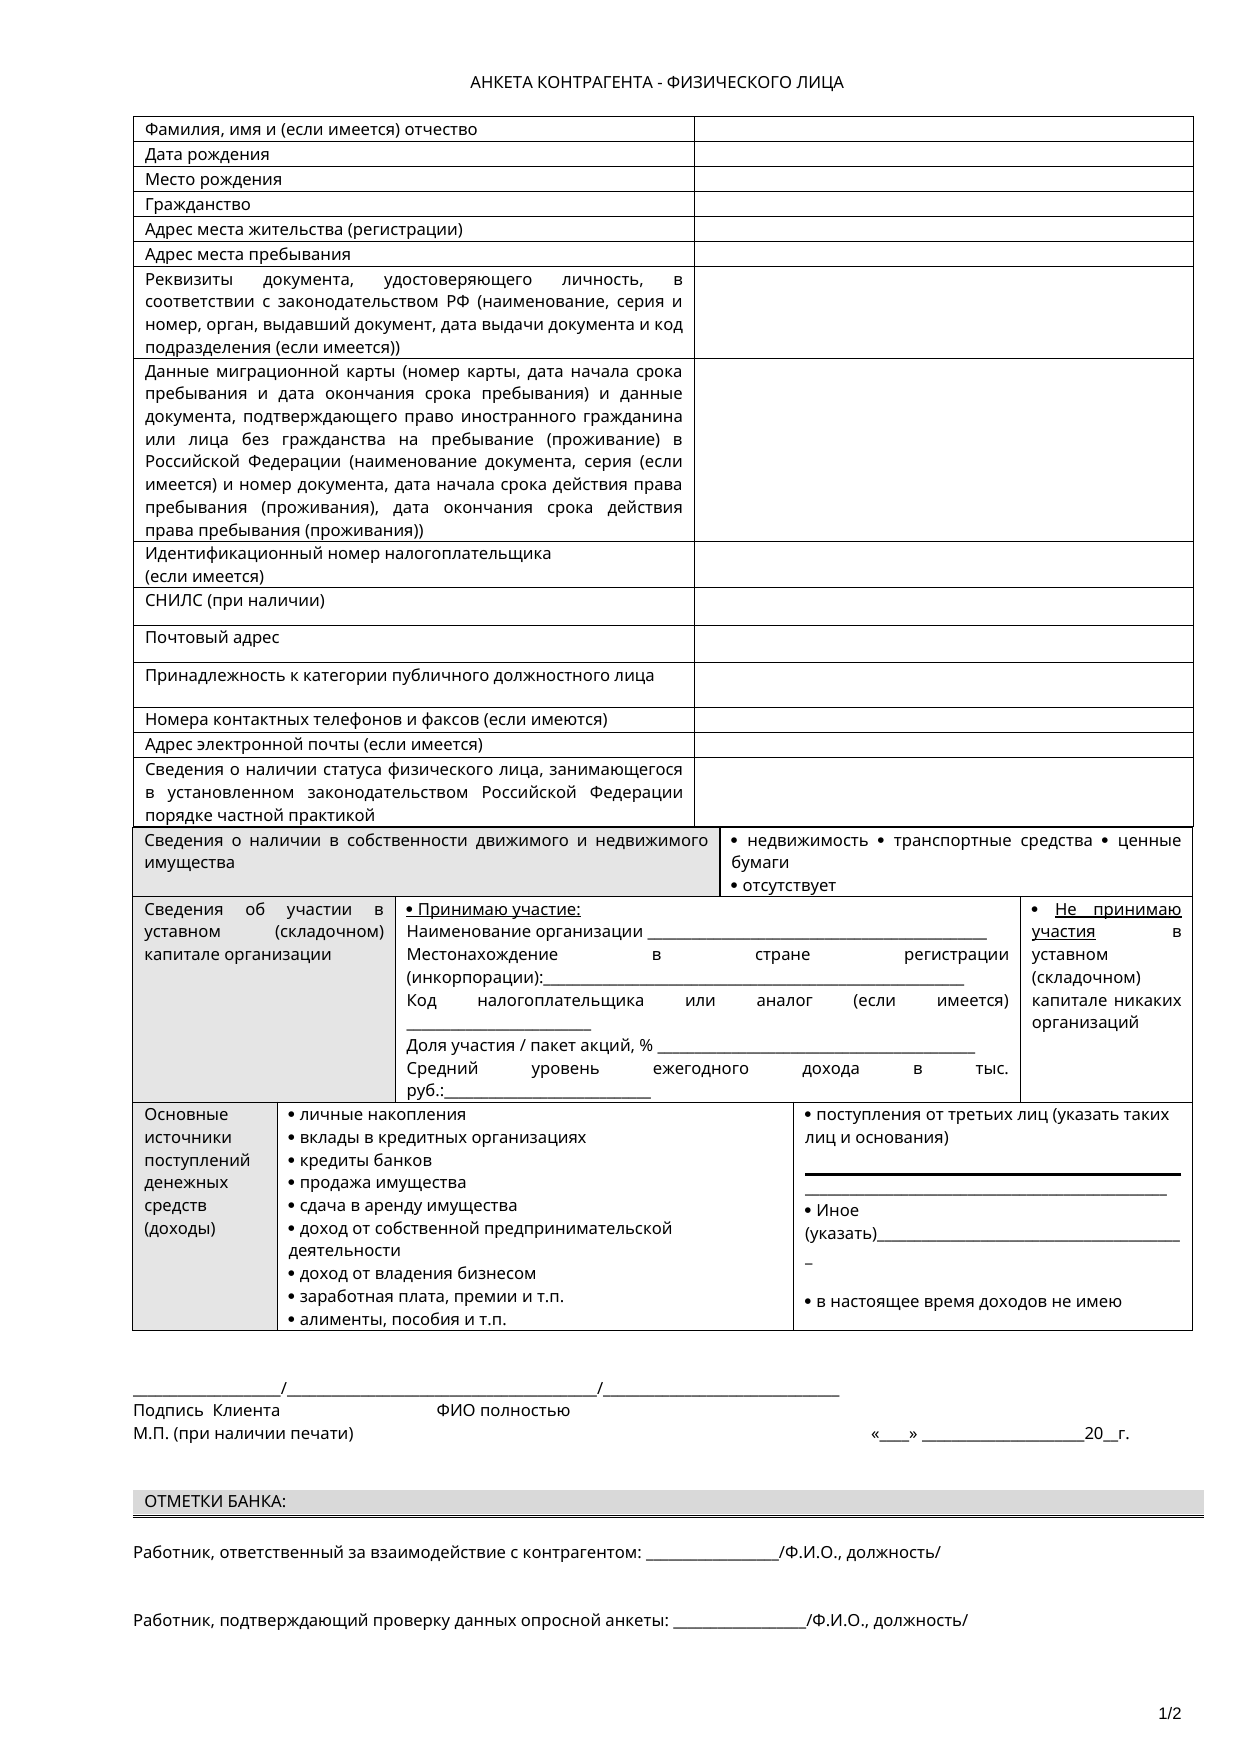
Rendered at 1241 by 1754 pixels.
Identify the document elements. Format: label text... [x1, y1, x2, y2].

table_cell поступления от третьих лиц (указать таких лиц и основания) _________________________________________________ Иное (указать)__________________________________________ в настоящее время доходов не имею [794, 1103, 1192, 1330]
table_cell [695, 359, 1193, 541]
table_header Сведения о наличии в собственности движимого и недвижимого имущества [133, 828, 719, 896]
table_cell Адрес места пребывания [134, 242, 694, 266]
table_cell Принимаю участие: Наименование организации ______________________________________________ Местонахождение в стране регистрации (инкорпорации):_________________________________________________________ Код налогоплательщика или аналог (если имеется) _________________________ Доля участия / пакет акций, % ___________________________________________ Средний уровень ежегодного дохода в тыс. руб.:____________________________ [396, 897, 1020, 1102]
text Работник, подтверждающий проверку данных опросной анкеты: __________________/Ф.И.О., должность/ [133, 1608, 1181, 1631]
table_cell [695, 758, 1193, 826]
table_cell Не принимаю участия в уставном (складочном) капитале никаких организаций [1021, 897, 1192, 1102]
table_cell [695, 588, 1193, 625]
table_cell Данные миграционной карты (номер карты, дата начала срока пребывания и дата окончания срока пребывания) и данные документа, подтверждающего право иностранного гражданина или лица без гражданства на пребывание (проживание) в Российской Федерации (наименование документа, серия (если имеется) и номер документа, дата начала срока действия права пребывания (проживания), дата окончания срока действия права пребывания (проживания)) [134, 359, 694, 541]
table_cell [695, 626, 1193, 662]
subtitle ____________________/__________________________________________/________________________________ [133, 1376, 1181, 1399]
table_cell [695, 267, 1193, 358]
table_cell Почтовый адрес [134, 626, 694, 662]
table_cell личные накопления вклады в кредитных организациях кредиты банков продажа имущества сдача в аренду имущества доход от собственной предпринимательской деятельности доход от владения бизнесом заработная плата, премии и т.п. алименты, пособия и т.п. [278, 1103, 793, 1330]
table_cell Адрес места жительства (регистрации) [134, 217, 694, 241]
table_cell Номера контактных телефонов и факсов (если имеются) [134, 708, 694, 732]
table_header Фамилия, имя и (если имеется) отчество [134, 117, 694, 141]
table_cell [695, 733, 1193, 757]
table_cell [695, 242, 1193, 266]
table_cell Принадлежность к категории публичного должностного лица [134, 663, 694, 707]
table_cell Реквизиты документа, удостоверяющего личность, в соответствии с законодательством РФ (наименование, серия и номер, орган, выдавший документ, дата выдачи документа и код подразделения (если имеется)) [134, 267, 694, 358]
subtitle Подпись Клиента ФИО полностью [133, 1399, 1181, 1422]
table_cell [695, 708, 1193, 732]
table_cell Адрес электронной почты (если имеется) [134, 733, 694, 757]
table_cell Гражданство [134, 192, 694, 216]
table_cell [695, 663, 1193, 707]
text АНКЕТА КОНТРАГЕНТА - ФИЗИЧЕСКОГО ЛИЦА [133, 71, 1181, 93]
table_cell [695, 542, 1193, 587]
table_cell СНИЛС (при наличии) [134, 588, 694, 625]
table_header недвижимость транспортные средства ценные бумаги отсутствует [721, 828, 1192, 896]
table_cell Основные источники поступлений денежных средств (доходы) [133, 1103, 277, 1330]
table_cell Сведения о наличии статуса физического лица, занимающегося в установленном законодательством Российской Федерации порядке частной практикой [134, 758, 694, 826]
table_cell Сведения об участии в уставном (складочном) капитале организации [133, 897, 395, 1102]
table_cell [695, 192, 1193, 216]
table_cell [695, 142, 1193, 166]
table_header ОТМЕТКИ БАНКА: [133, 1490, 1204, 1514]
table_cell Дата рождения [134, 142, 694, 166]
text М.П. (при наличии печати) «____» ______________________20__г. [133, 1422, 1181, 1444]
table_cell Идентификационный номер налогоплательщика (если имеется) [134, 542, 694, 587]
text Работник, ответственный за взаимодействие с контрагентом: __________________/Ф.И.О., должность/ [133, 1540, 1181, 1563]
table_cell Место рождения [134, 167, 694, 191]
table_cell [695, 167, 1193, 191]
table_cell [695, 217, 1193, 241]
table_header [695, 117, 1193, 141]
